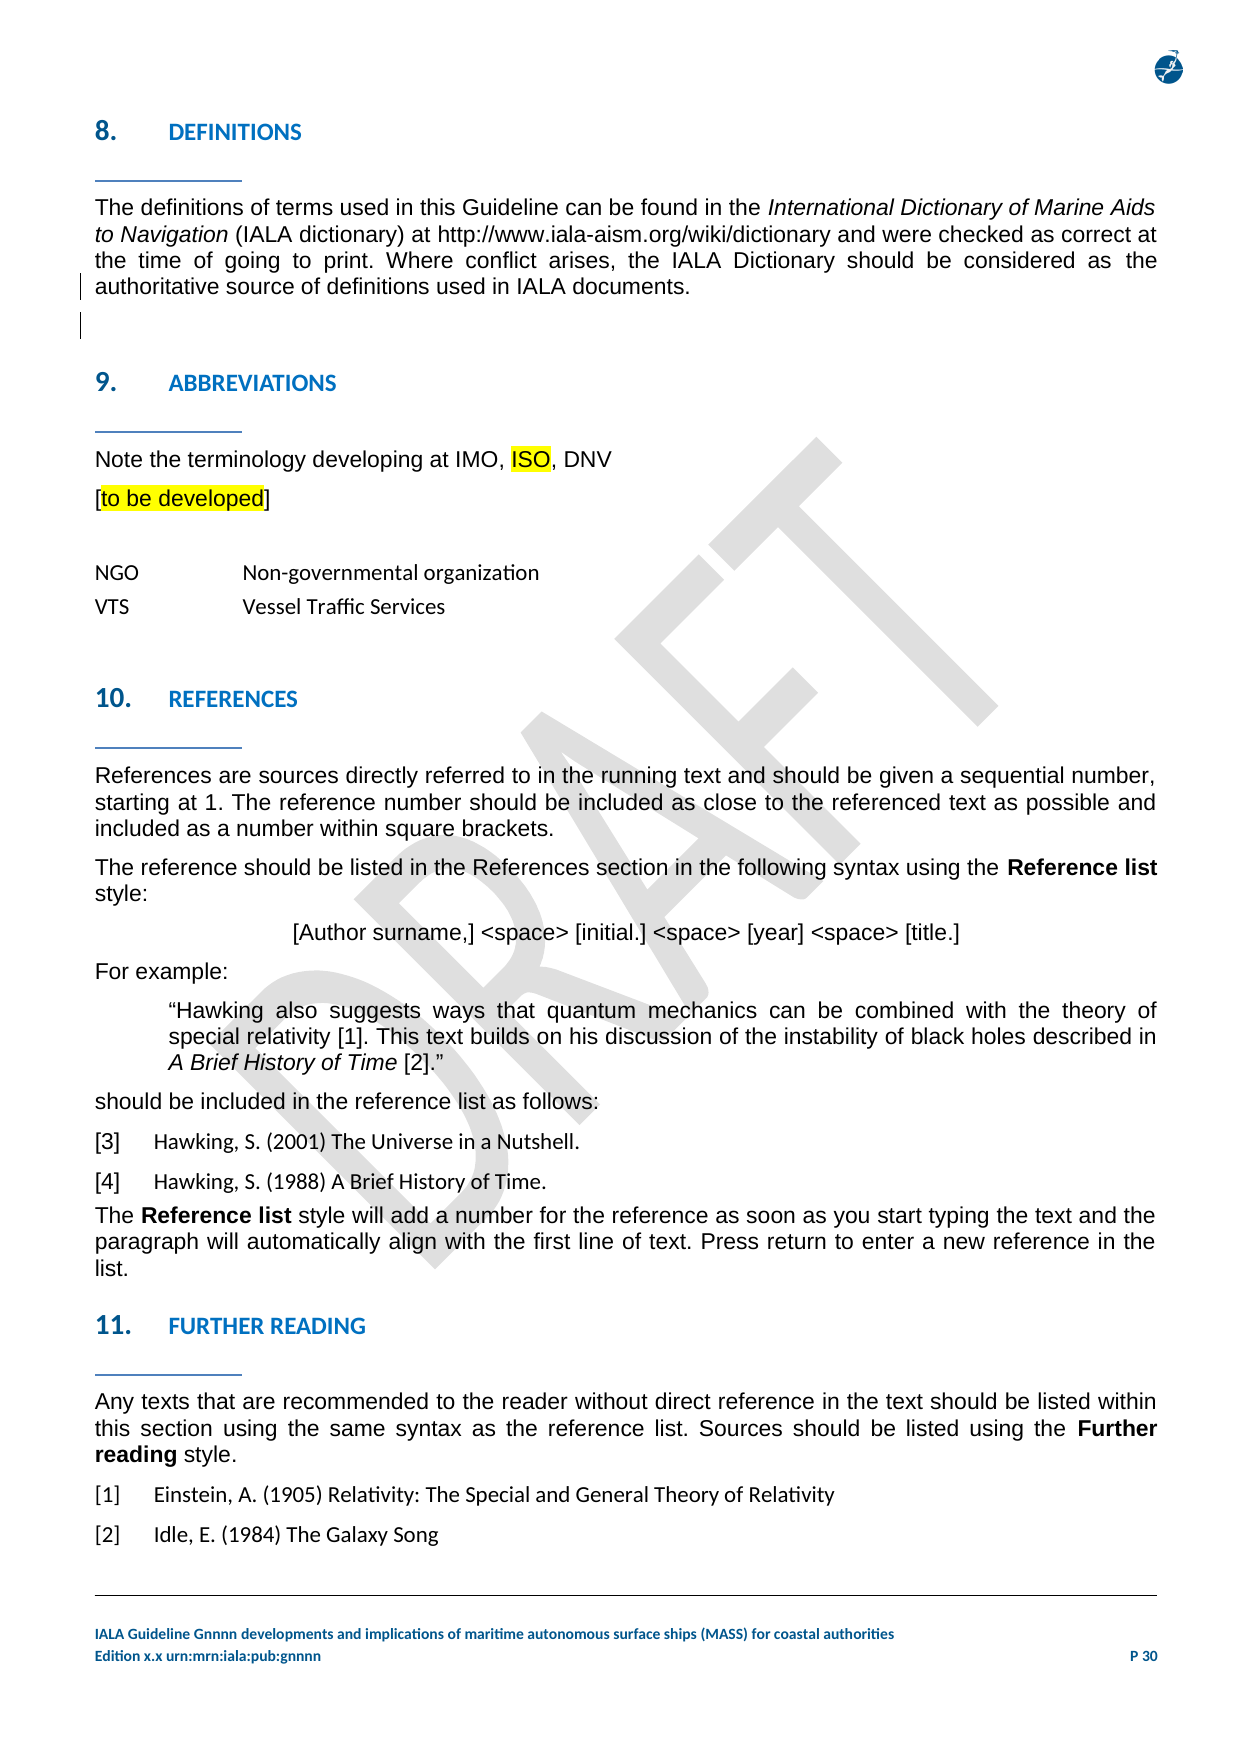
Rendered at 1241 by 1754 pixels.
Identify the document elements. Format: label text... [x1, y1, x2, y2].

subtitle references [94, 679, 1157, 715]
text References are sources directly referred to in the running text and should be given a sequential number, starting at 1. The reference number should be included as close to the referenced text as possible and included as a number within square brackets. [94, 762, 1157, 841]
text Note the terminology developing at IMO, ISO, DNV [551, 446, 1157, 472]
text [to be developed] [264, 485, 1157, 511]
subtitle abbreviations [94, 363, 1157, 399]
picture [1123, 0, 1241, 119]
text Idle, E. (1984) The Galaxy Song [94, 1520, 1157, 1548]
text VTS Vessel Traffic Services [94, 592, 1157, 620]
text NGO Non-governmental organization [94, 558, 1157, 586]
text Any texts that are recommended to the reader without direct reference in the text should be listed within this section using the same syntax as the reference list. Sources should be listed using the Further reading style. [94, 1388, 1157, 1467]
text Einstein, A. (1905) Relativity: The Special and General Theory of Relativity [94, 1480, 1157, 1508]
text The definitions of terms used in this Guideline can be found in the International Dictionary of Marine Aids to Navigation (IALA dictionary) at http://www.iala-aism.org/wiki/dictionary and were checked as correct at the time of going to print. Where conflict arises, the IALA Dictionary should be considered as the authoritative source of definitions used in IALA documents. [94, 194, 1157, 300]
text [Author surname,] <space> [initial.] <space> [year] <space> [title.] [94, 919, 1157, 945]
text “Hawking also suggests ways that quantum mechanics can be combined with the theory of special relativity [1]. This text builds on his discussion of the instability of black holes described in A Brief History of Time [2].” [168, 997, 1157, 1076]
text For example: [94, 958, 1157, 984]
subtitle DEFINITIONS [94, 112, 1157, 147]
text The Reference list style will add a number for the reference as soon as you start typing the text and the paragraph will automatically align with the first line of text. Press return to enter a new reference in the list. [94, 1202, 1157, 1281]
list Hawking, S. (2001) The Universe in a Nutshell. [94, 1127, 1157, 1155]
text Note the terminology developing at IMO, ISO, DNV [94, 446, 511, 472]
list Hawking, S. (1988) A Brief History of Time. [94, 1167, 1157, 1196]
subtitle Further reading [94, 1306, 1157, 1341]
text The reference should be listed in the References section in the following syntax using the Reference list style: [94, 854, 1157, 906]
text should be included in the reference list as follows: [94, 1088, 1157, 1114]
